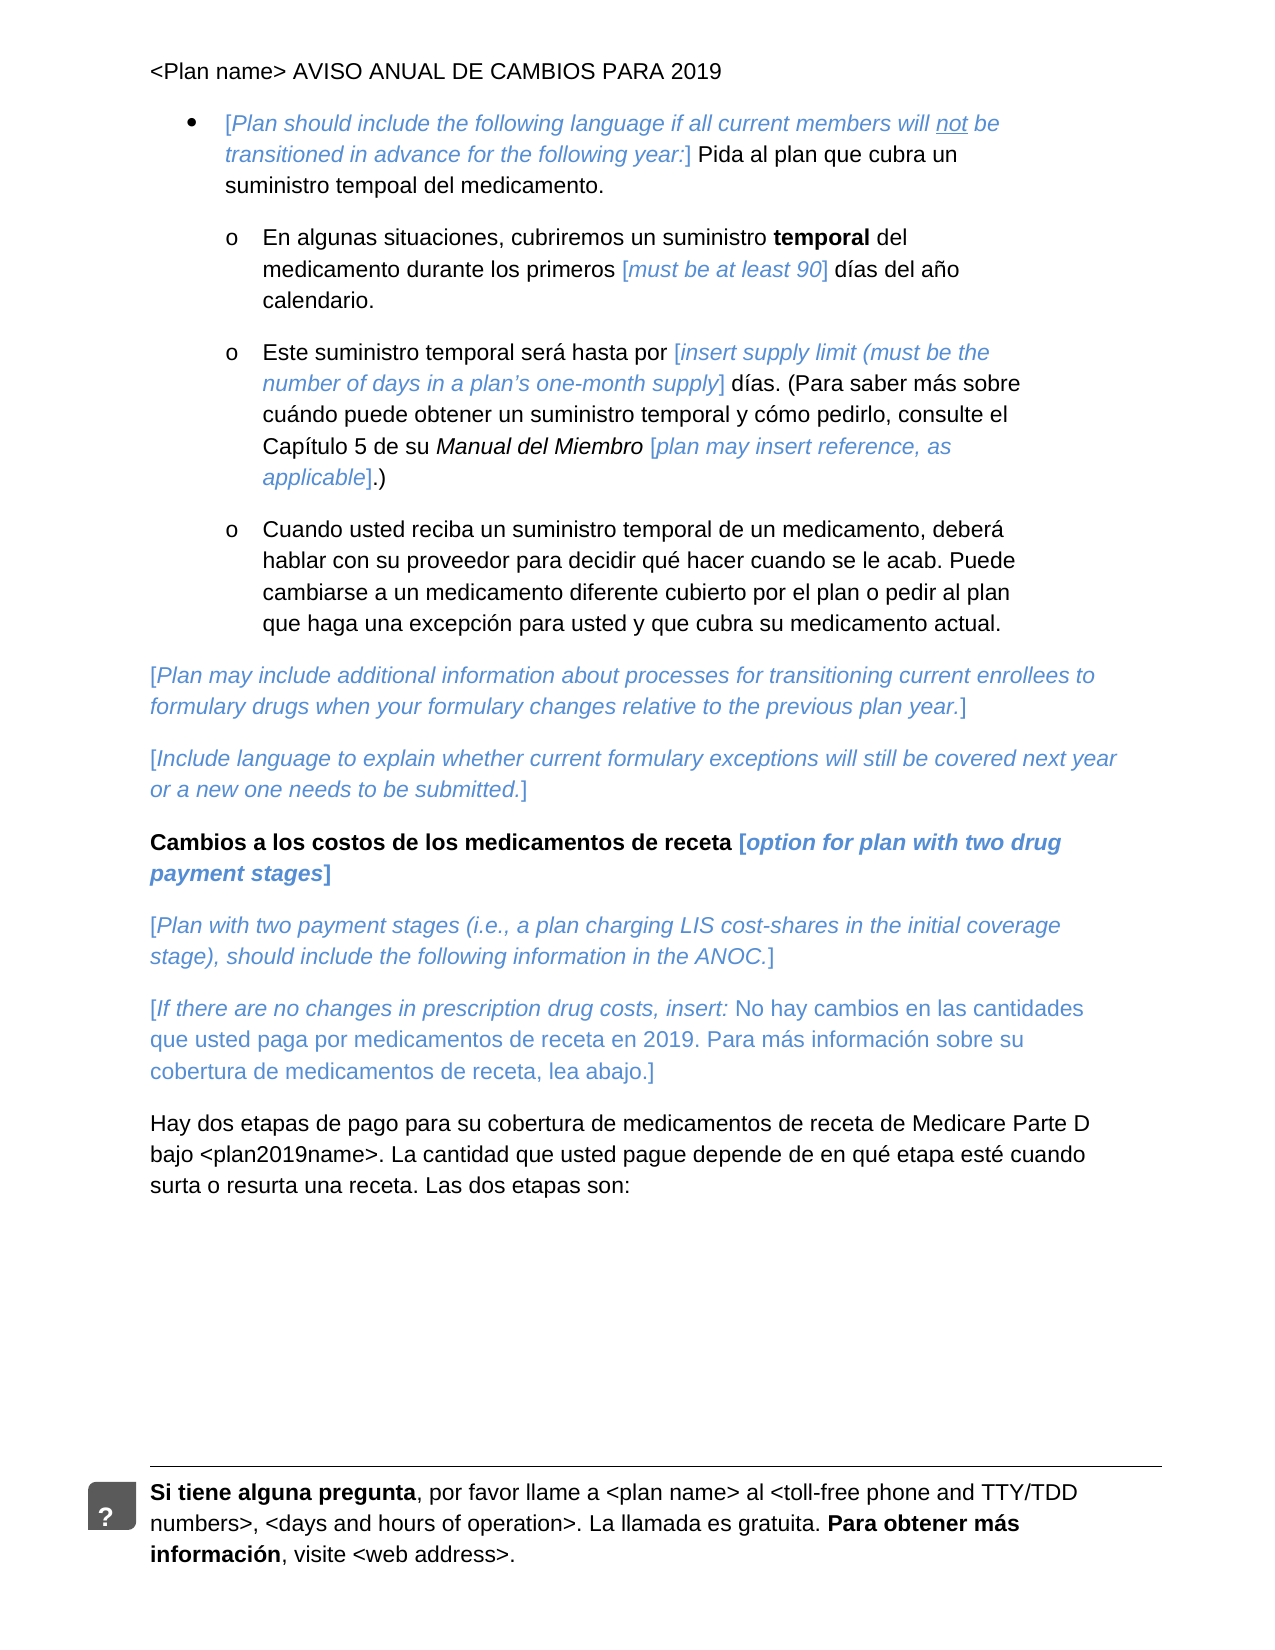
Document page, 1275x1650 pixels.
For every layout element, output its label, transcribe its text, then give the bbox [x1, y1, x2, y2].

text Cambios a los costos de los medicamentos de receta [option for plan with two drug payment stages] [150, 825, 1125, 887]
text Hay dos etapas de pago para su cobertura de medicamentos de receta de Medicare Parte D bajo <plan2019name>. La cantidad que usted pague depende de en qué etapa esté cuando surta o resurta una receta. Las dos etapas son: [150, 1106, 1125, 1200]
list Cuando usted reciba un suministro temporal de un medicamento, deberá hablar con su proveedor para decidir qué hacer cuando se le acab. Puede cambiarse a un medicamento diferente cubierto por el plan o pedir al plan que haga una excepción para usted y que cubra su medicamento actual. [225, 512, 1050, 637]
text [Plan may include additional information about processes for transitioning current enrollees to formulary drugs when your formulary changes relative to the previous plan year.] [150, 658, 1125, 721]
text [Plan should include the following language if all current members will not be transitioned in advance for the following year:] Pida al plan que cubra un suministro tempoal del medicamento. [187, 106, 1050, 200]
list En algunas situaciones, cubriremos un suministro temporal del medicamento durante los primeros [must be at least 90] días del año calendario. [225, 221, 1050, 314]
text [If there are no changes in prescription drug costs, insert: No hay cambios en las cantidades que usted paga por medicamentos de receta en 2019. Para más información sobre su cobertura de medicamentos de receta, lea abajo.] [150, 992, 1125, 1085]
text [Plan with two payment stages (i.e., a plan charging LIS cost-shares in the initial coverage stage), should include the following information in the ANOC.] [150, 908, 1125, 971]
list Este suministro temporal será hasta por [insert supply limit (must be the number of days in a plan’s one-month supply] días. (Para saber más sobre cuándo puede obtener un suministro temporal y cómo pedirlo, consulte el Capítulo 5 de su Manual del Miembro [plan may insert reference, as applicable].) [225, 335, 1050, 492]
text [Include language to explain whether current formulary exceptions will still be covered next year or a new one needs to be submitted.] [150, 742, 1125, 804]
